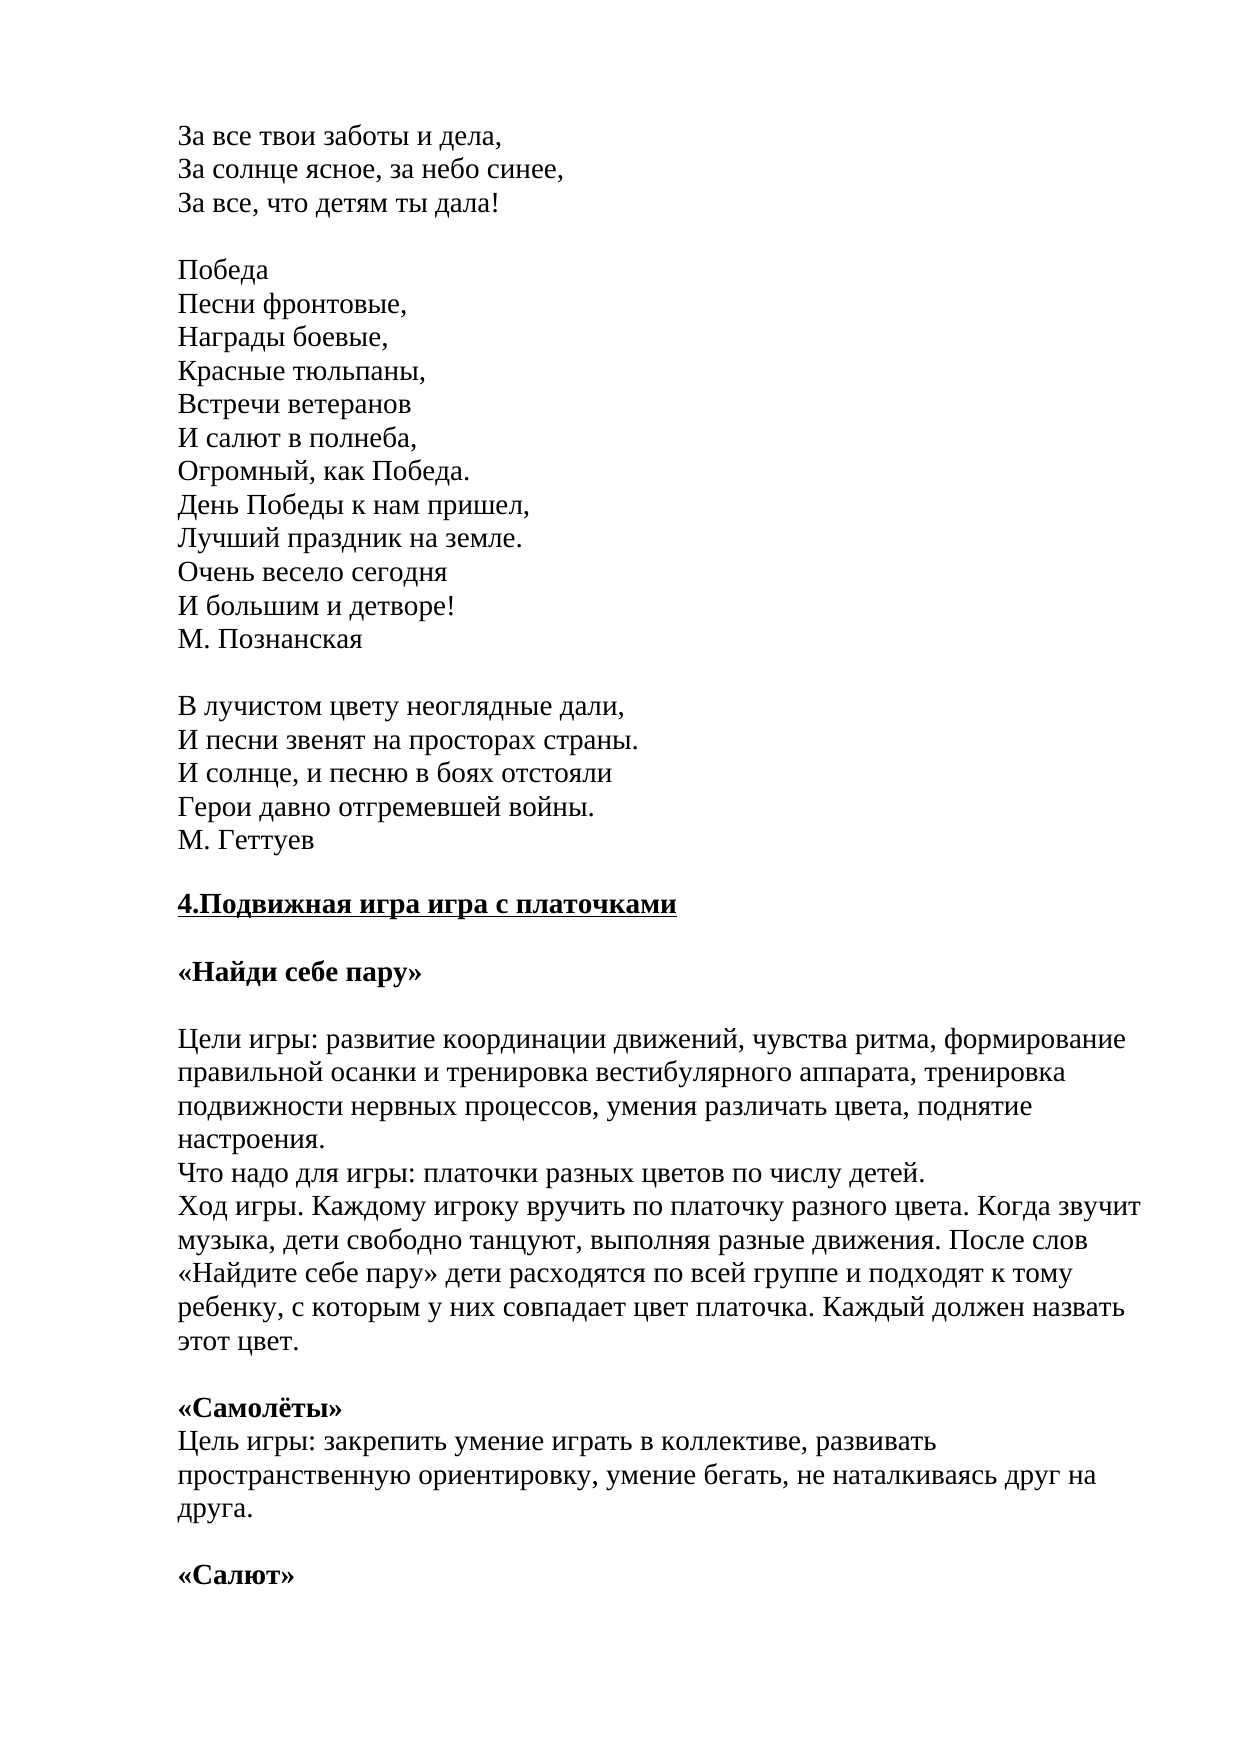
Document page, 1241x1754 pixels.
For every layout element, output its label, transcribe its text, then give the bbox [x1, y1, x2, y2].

text «Найди себе пару» [177, 954, 1152, 987]
text Цель игры: закрепить умение играть в коллективе, развивать пространственную ориентировку, умение бегать, не наталкиваясь друг на друга. [177, 1423, 1152, 1524]
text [177, 118, 1152, 887]
text «Салют» [177, 1557, 1152, 1591]
text 4.Подвижная игра игра с платочками [177, 887, 1152, 920]
text Цели игры: развитие координации движений, чувства ритма, формирование правильной осанки и тренировка вестибулярного аппарата, тренировка подвижности нервных процессов, умения различать цвета, поднятие настроения. Что надо для игры: платочки разных цветов по числу детей. Ход игры. Каждому игроку вручить по платочку разного цвета. Когда звучит музыка, дети свободно танцуют, выполняя разные движения. После слов «Найдите себе пару» дети расходятся по всей группе и подходят к тому ребенку, с которым у них совпадает цвет платочка. Каждый должен назвать этот цвет. [177, 987, 1152, 1356]
text «Самолёты» [177, 1390, 1152, 1423]
